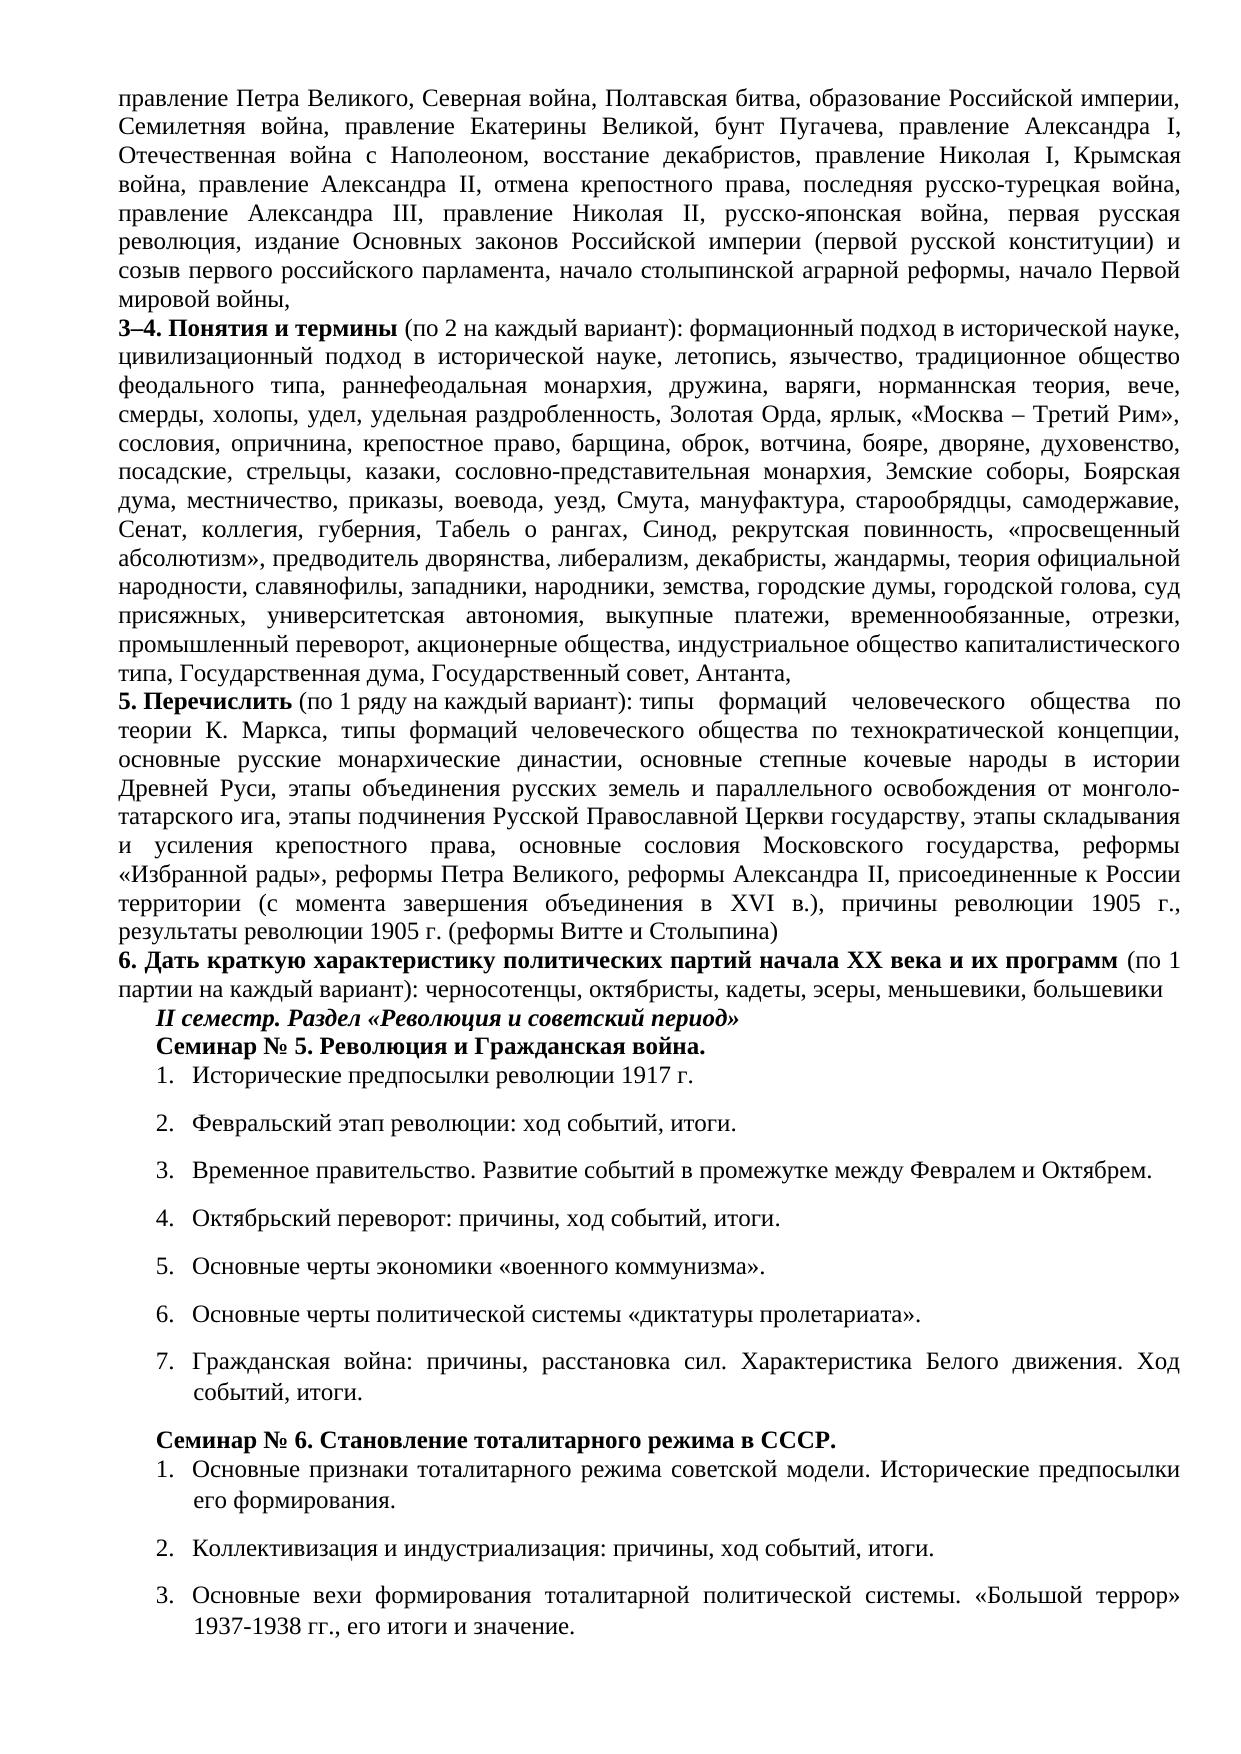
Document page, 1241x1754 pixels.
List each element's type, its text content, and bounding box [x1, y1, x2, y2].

text Семинар № 6. Становление тоталитарного режима в СССР. [156, 1425, 1181, 1454]
text 3–4. Понятия и термины (по 2 на каждый вариант): формационный подход в исторической науке, цивилизационный подход в исторической науке, летопись, язычество, традиционное общество феодального типа, раннефеодальная монархия, дружина, варяги, норманнская теория, вече, смерды, холопы, удел, удельная раздробленность, Золотая Орда, ярлык, «Москва – Третий Рим», сословия, опричнина, крепостное право, барщина, оброк, вотчина, бояре, дворяне, духовенство, посадские, стрельцы, казаки, сословно-представительная монархия, Земские соборы, Боярская дума, местничество, приказы, воевода, уезд, Смута, мануфактура, старообрядцы, самодержавие, Сенат, коллегия, губерния, Табель о рангах, Синод, рекрутская повинность, «просвещенный абсолютизм», предводитель дворянства, либерализм, декабристы, жандармы, теория официальной народности, славянофилы, западники, народники, земства, городские думы, городской голова, суд присяжных, университетская автономия, выкупные платежи, временнообязанные, отрезки, промышленный переворот, акционерные общества, индустриальное общество капиталистического типа, Государственная дума, Государственный совет, Антанта, [118, 313, 1181, 686]
text Семинар № 5. Революция и Гражданская война. [156, 1031, 1181, 1060]
list Временное правительство. Развитие событий в промежутке между Февралем и Октябрем. [156, 1156, 1181, 1184]
list Основные черты политической системы «диктатуры пролетариата». [156, 1299, 1181, 1327]
list Гражданская война: причины, расстановка сил. Характеристика Белого движения. Ход событий, итоги. [156, 1346, 1181, 1406]
list Исторические предпосылки революции 1917 г. [156, 1060, 1181, 1089]
text 5. Перечислить (по 1 ряду на каждый вариант): типы формаций человеческого общества по теории К. Маркса, типы формаций человеческого общества по технократической концепции, основные русские монархические династии, основные степные кочевые народы в истории Древней Руси, этапы объединения русских земель и параллельного освобождения от монголо-татарского ига, этапы подчинения Русской Православной Церкви государству, этапы складывания и усиления крепостного права, основные сословия Московского государства, реформы «Избранной рады», реформы Петра Великого, реформы Александра II, присоединенные к России территории (с момента завершения объединения в XVI в.), причины революции 1905 г., результаты революции 1905 г. (реформы Витте и Столыпина) [118, 686, 1181, 945]
list Основные признаки тоталитарного режима советской модели. Исторические предпосылки его формирования. [156, 1454, 1181, 1514]
list Октябрьский переворот: причины, ход событий, итоги. [156, 1203, 1181, 1232]
list Коллективизация и индустриализация: причины, ход событий, итоги. [156, 1533, 1181, 1561]
list Основные черты экономики «военного коммунизма». [156, 1251, 1181, 1280]
text 6. Дать краткую характеристику политических партий начала ХХ века и их программ (по 1 партии на каждый вариант): черносотенцы, октябристы, кадеты, эсеры, меньшевики, большевики [118, 945, 1181, 1003]
list Основные вехи формирования тоталитарной политической системы. «Большой террор» 1937-1938 гг., его итоги и значение. [156, 1580, 1181, 1640]
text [118, 83, 1181, 313]
text II семестр. Раздел «Революция и советский период» [156, 1003, 1181, 1031]
list Февральский этап революции: ход событий, итоги. [156, 1108, 1181, 1137]
